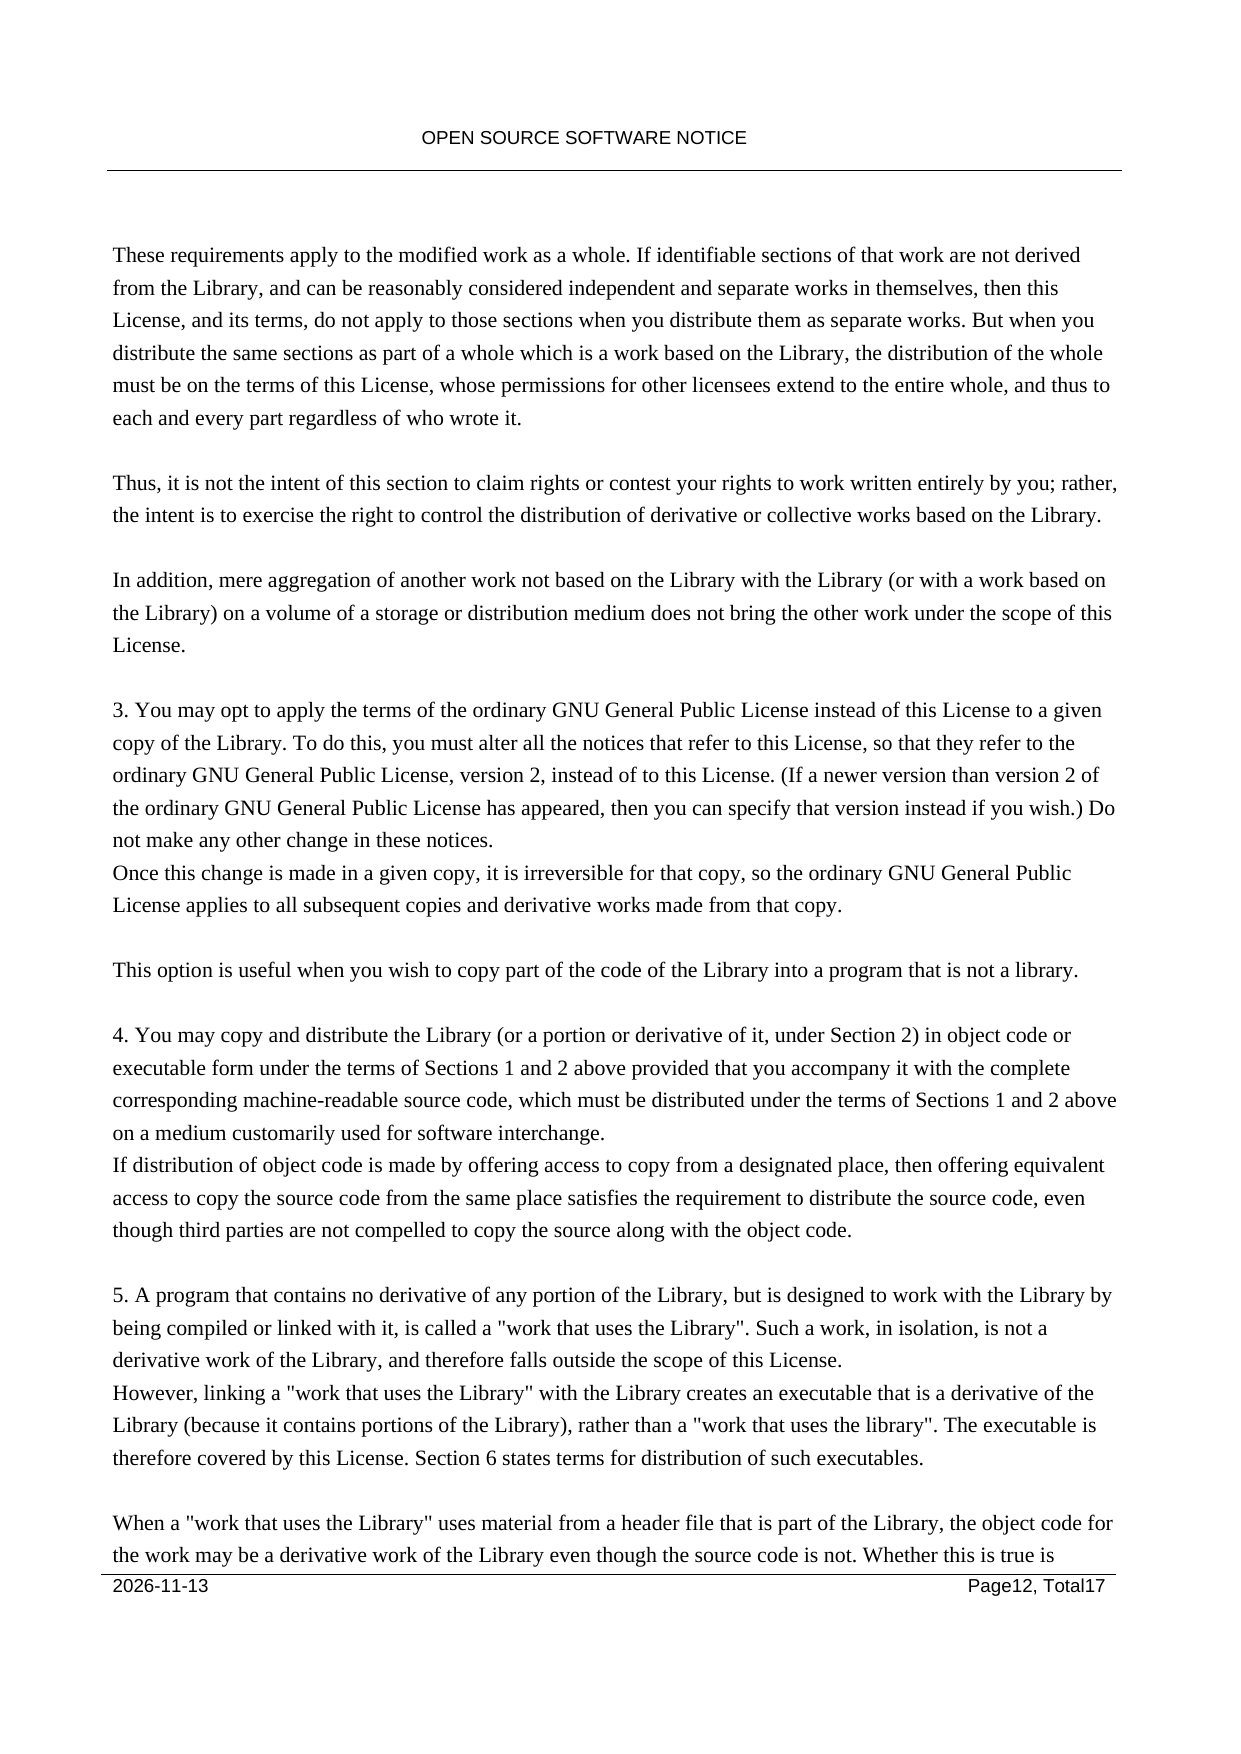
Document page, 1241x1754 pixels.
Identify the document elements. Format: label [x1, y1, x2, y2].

text [112, 206, 1128, 1571]
